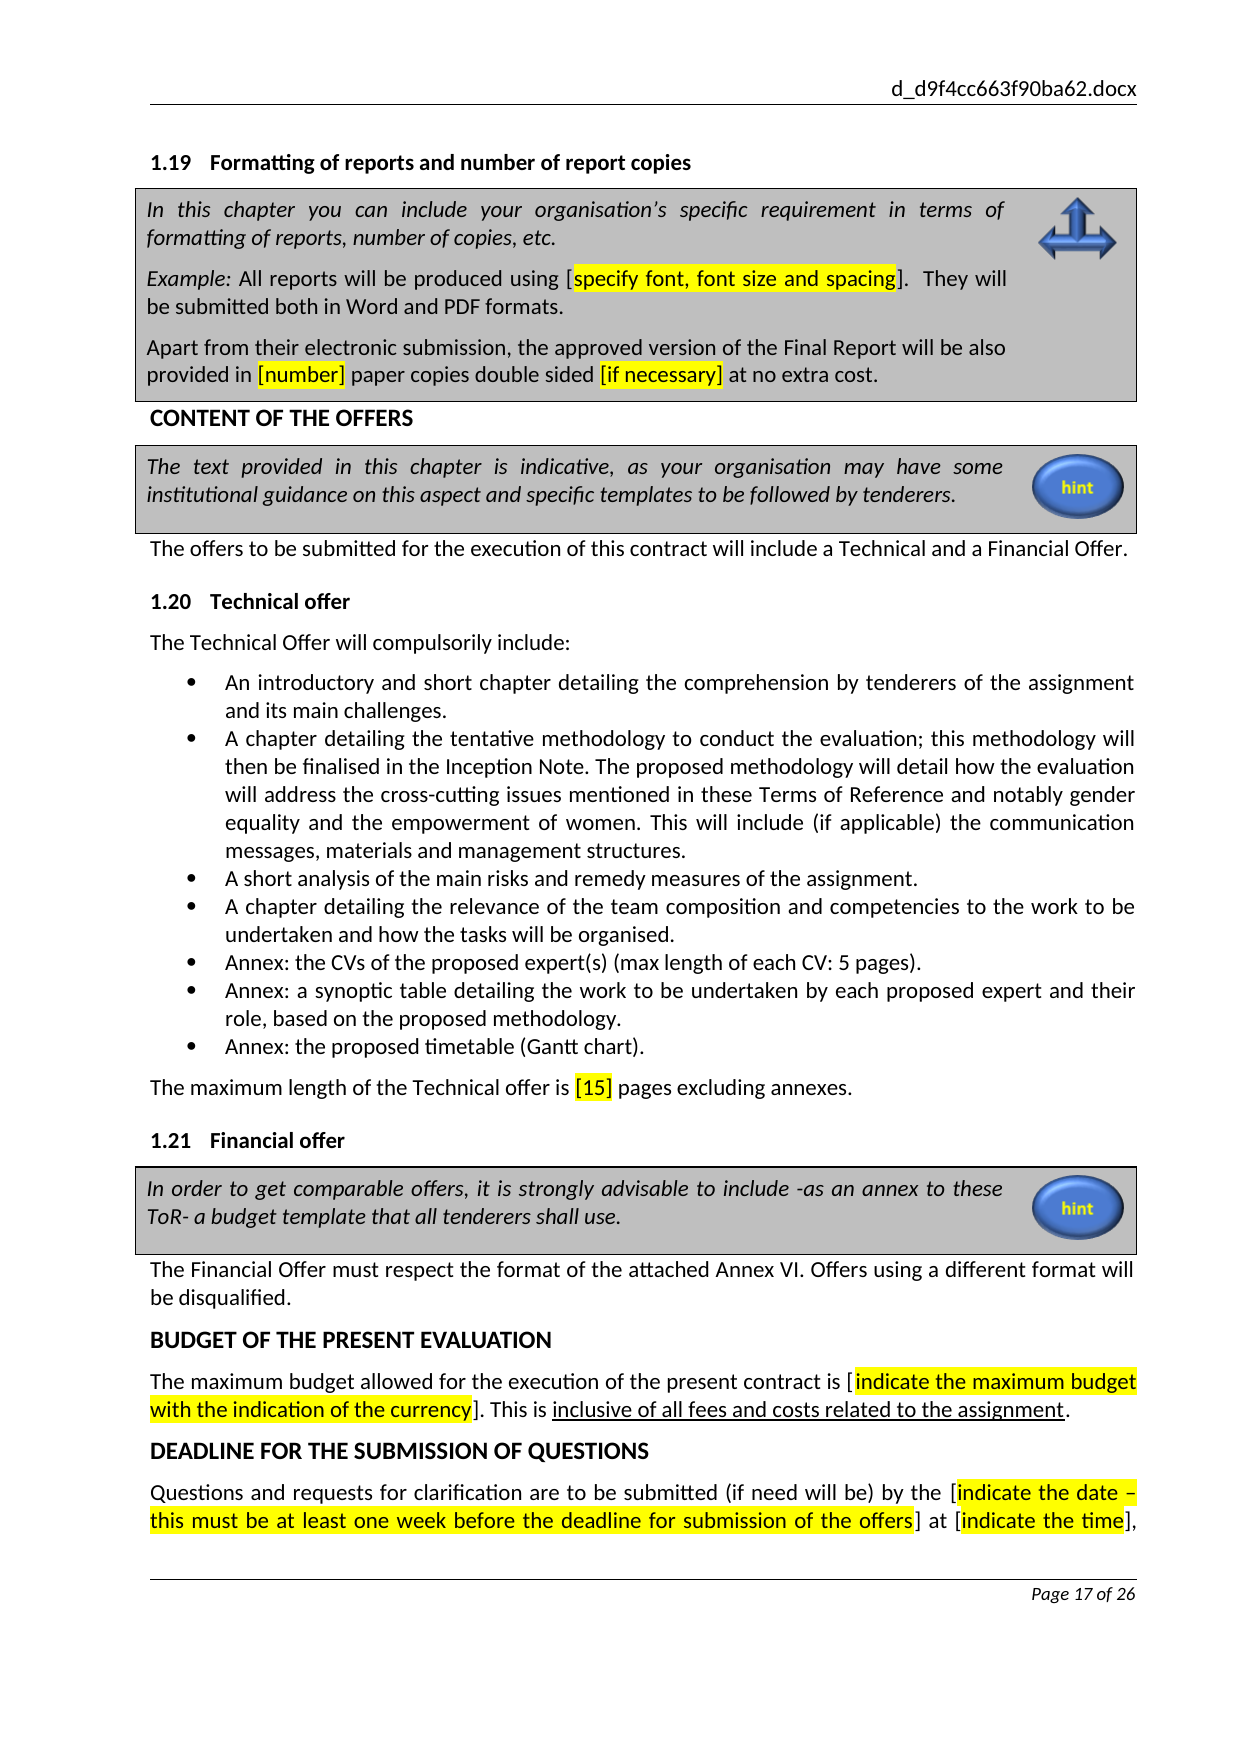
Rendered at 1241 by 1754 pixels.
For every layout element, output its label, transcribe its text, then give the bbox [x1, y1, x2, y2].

subtitle Deadline for the submission of questions [150, 1435, 1137, 1466]
text The maximum budget allowed for the execution of the present contract is [indicate the maximum budget with the indication of the currency]. This is inclusive of all fees and costs related to the assignment. [150, 1367, 1137, 1423]
list Annex: the proposed timetable (Gantt chart). [187, 1032, 1137, 1060]
text The Technical Offer will compulsorily include: [150, 628, 1137, 656]
table_header In order to get comparable offers, it is strongly advisable to include -as an annex to these ToR- a budget template that all tenderers shall use. [136, 1168, 1019, 1254]
subtitle Formatting of reports and number of report copies [150, 148, 1137, 176]
picture [1036, 195, 1119, 262]
table_header [1019, 446, 1136, 533]
table_header [1019, 189, 1136, 401]
text The Financial Offer must respect the format of the attached Annex VI. Offers using a different format will be disqualified. [150, 1255, 1137, 1311]
subtitle budget of the present evaluation [150, 1324, 1137, 1354]
subtitle Financial offer [150, 1126, 1137, 1154]
picture [1030, 1173, 1125, 1242]
text The offers to be submitted for the execution of this contract will include a Technical and a Financial Offer. [150, 534, 1137, 562]
list Annex: a synoptic table detailing the work to be undertaken by each proposed expert and their role, based on the proposed methodology. [187, 976, 1137, 1032]
table_header In this chapter you can include your organisation’s specific requirement in terms of formatting of reports, number of copies, etc. Example: All reports will be produced using [specify font, font size and spacing]. They will be submitted both in Word and PDF formats. Apart from their electronic submission, the approved version of the Final Report will be also provided in [number] paper copies double sided [if necessary] at no extra cost. [136, 189, 1019, 401]
table_header [1019, 1168, 1136, 1254]
subtitle content of the offers [150, 402, 1137, 433]
text The maximum length of the Technical offer is [15] pages excluding annexes. [150, 1073, 575, 1101]
table_header The text provided in this chapter is indicative, as your organisation may have some institutional guidance on this aspect and specific templates to be followed by tenderers. [136, 446, 1019, 533]
subtitle Technical offer [150, 587, 1137, 615]
picture [1030, 452, 1125, 521]
list A chapter detailing the tentative methodology to conduct the evaluation; this methodology will then be finalised in the Inception Note. The proposed methodology will detail how the evaluation will address the cross-cutting issues mentioned in these Terms of Reference and notably gender equality and the empowerment of women. This will include (if applicable) the communication messages, materials and management structures. [187, 724, 1137, 864]
list A chapter detailing the relevance of the team composition and competencies to the work to be undertaken and how the tasks will be organised. [187, 892, 1137, 948]
list A short analysis of the main risks and remedy measures of the assignment. [187, 864, 1137, 892]
text The maximum length of the Technical offer is [15] pages excluding annexes. [612, 1073, 1137, 1101]
list Annex: the CVs of the proposed expert(s) (max length of each CV: 5 pages). [187, 948, 1137, 976]
list An introductory and short chapter detailing the comprehension by tenderers of the assignment and its main challenges. [187, 668, 1137, 724]
